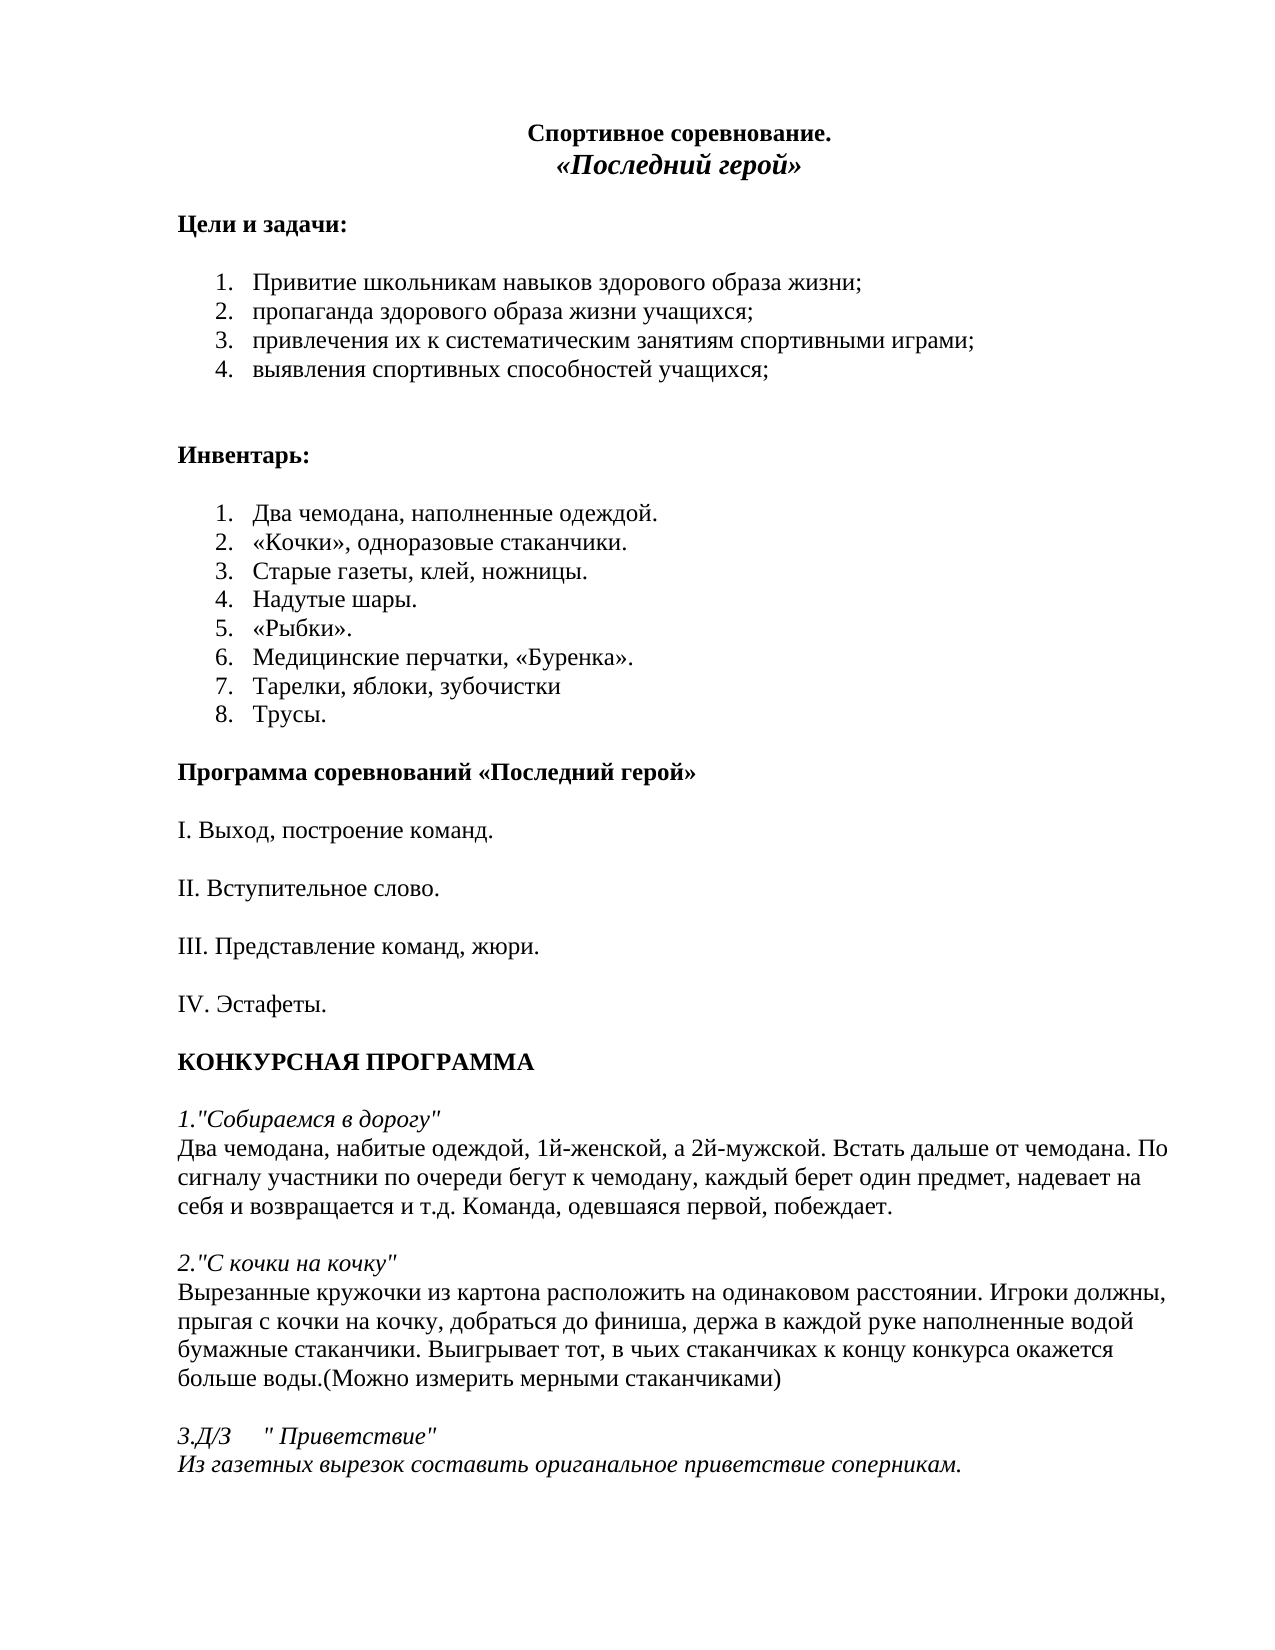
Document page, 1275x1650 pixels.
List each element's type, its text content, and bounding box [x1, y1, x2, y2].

text Вырезанные кружочки из картона расположить на одинаковом расстоянии. Игроки должны, прыгая с кочки на кочку, добраться до финиша, держа в каждой руке наполненные водой бумажные стаканчики. Выигрывает тот, в чьих стаканчиках к концу конкурса окажется больше воды.(Можно измерить мерными стаканчиками) [177, 1277, 1181, 1392]
list «Рыбки». [215, 613, 1186, 642]
text III. Представление команд, жюри. [177, 931, 1186, 960]
text IV. Эстафеты. [177, 989, 1186, 1018]
text Из газетных вырезок составить ориганальное приветствие соперникам. [177, 1449, 1181, 1478]
list привлечения их к систематическим занятиям спортивными играми; [215, 325, 1186, 354]
text II. Вступительное слово. [177, 873, 1186, 902]
list Привитие школьникам навыков здорового образа жизни; [215, 267, 1186, 296]
text КОНКУРСНАЯ ПРОГРАММА [177, 1047, 1181, 1076]
text Инвентарь: [177, 412, 1186, 469]
list Тарелки, яблоки, зубочистки [215, 671, 1186, 699]
text Цели и задачи: [177, 209, 1186, 238]
text I. Выход, построение команд. [177, 815, 1186, 844]
list Два чемодана, наполненные одеждой. [215, 498, 1186, 527]
text 2."С кочки на кочку" [177, 1248, 1181, 1277]
list выявления спортивных способностей учащихся; [215, 354, 1186, 382]
list Медицинские перчатки, «Буренка». [215, 642, 1186, 671]
text «Последний герой» [177, 147, 1181, 180]
text Два чемодана, набитые одеждой, 1й-женской, а 2й-мужской. Встать дальше от чемодана. По сигналу участники по очереди бегут к чемодану, каждый берет один предмет, надевает на себя и возвращается и т.д. Команда, одевшаяся первой, побеждает. [177, 1133, 1181, 1219]
list пропаганда здорового образа жизни учащихся; [215, 296, 1186, 325]
list Надутые шары. [215, 584, 1186, 613]
text Спортивное соревнование. [177, 118, 1181, 147]
text 3.Д/З " Приветствие" [177, 1421, 1181, 1449]
list «Кочки», одноразовые стаканчики. [215, 527, 1186, 556]
text Программа соревнований «Последний герой» [177, 757, 1186, 786]
text 1."Собираемся в дорогу" [177, 1104, 1181, 1133]
list Старые газеты, клей, ножницы. [215, 556, 1186, 584]
list Трусы. [215, 699, 1186, 728]
